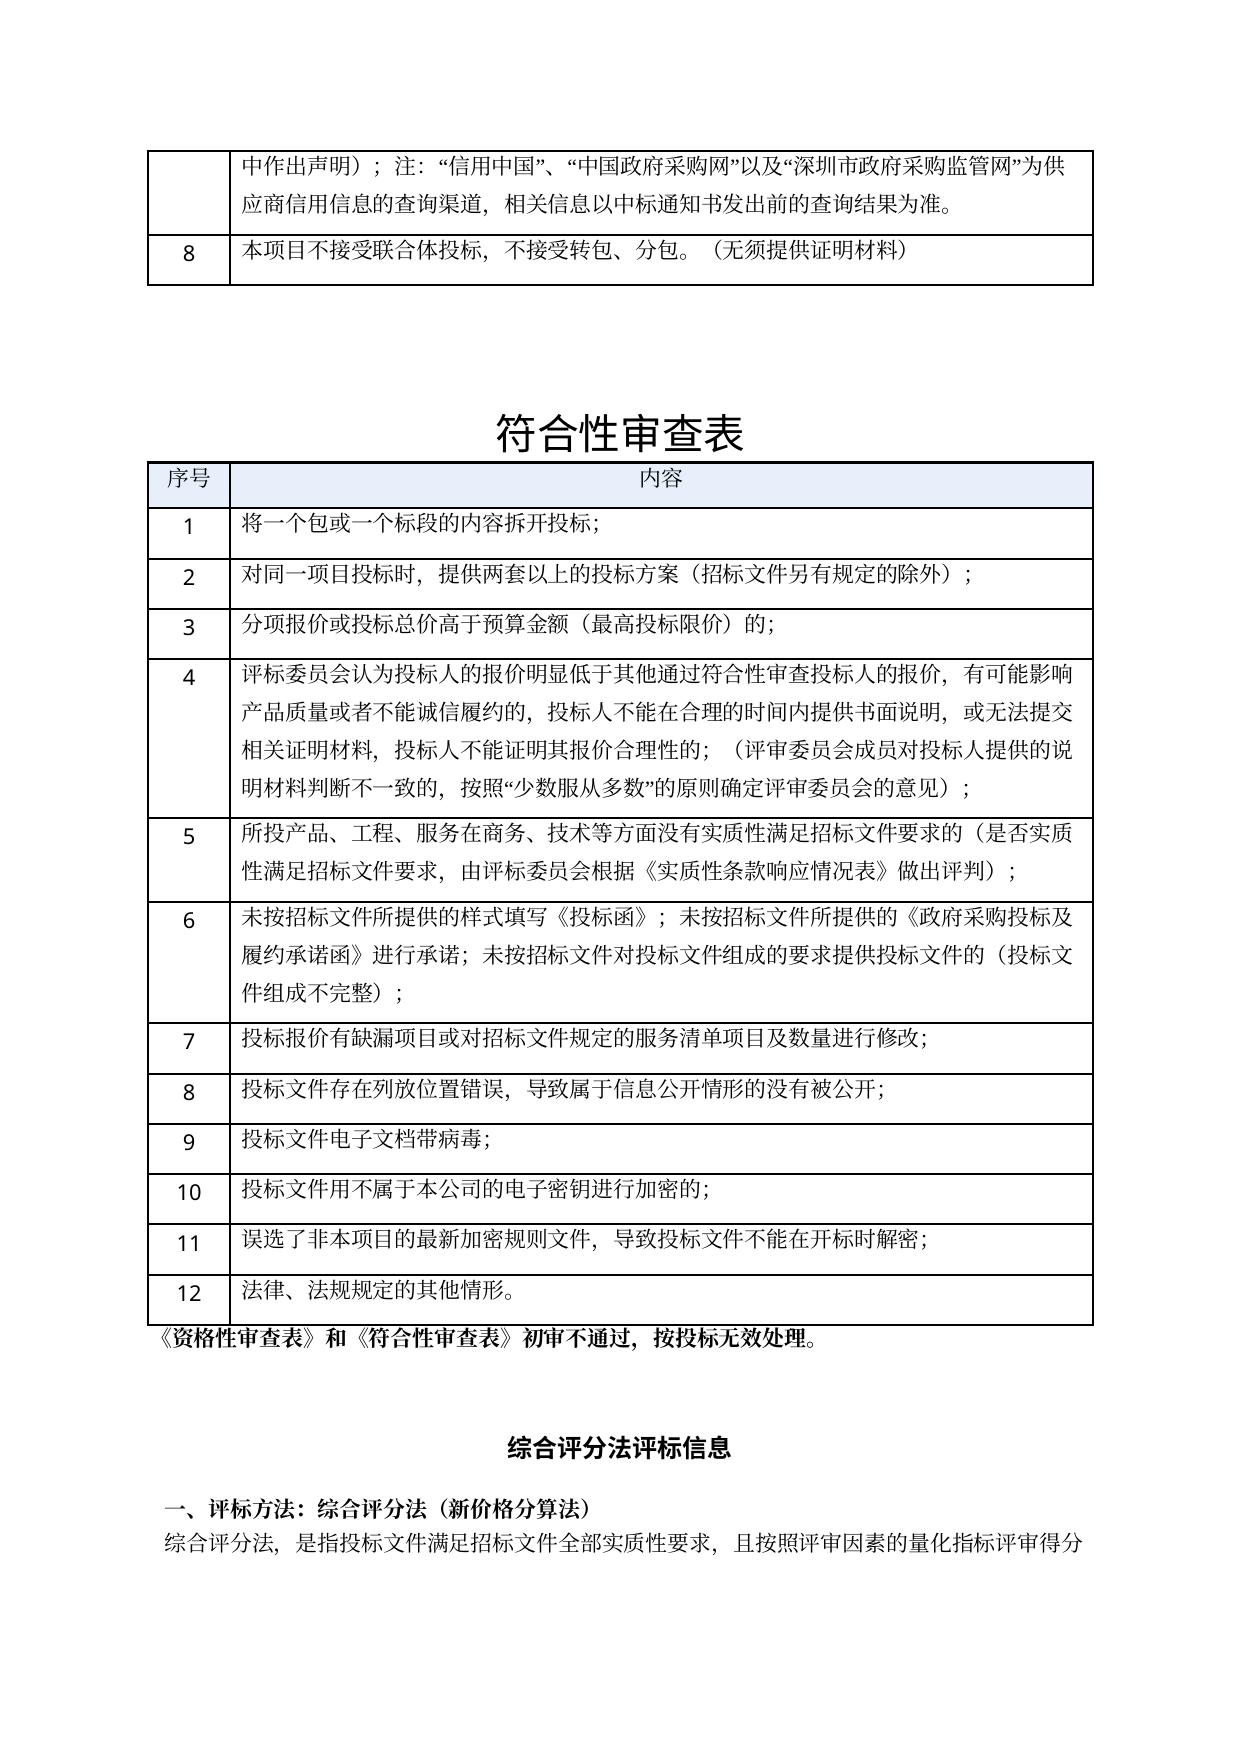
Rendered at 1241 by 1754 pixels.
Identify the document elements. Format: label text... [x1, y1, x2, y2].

table_cell 11 [149, 1225, 229, 1274]
table_header 一、评标方法：综合评分法（新价格分算法） [137, 1492, 1103, 1527]
table_cell 投标文件存在列放位置错误，导致属于信息公开情形的没有被公开； [231, 1075, 1092, 1123]
text 符合性审查表 [150, 401, 1090, 461]
table_cell 本项目不接受联合体投标，不接受转包、分包。（无须提供证明材料） [231, 236, 1092, 284]
table_cell 法律、法规规定的其他情形。 [231, 1276, 1092, 1324]
table_header 内容 [231, 464, 1092, 507]
table_cell 投标文件电子文档带病毒； [231, 1125, 1092, 1173]
table_cell 5 [149, 819, 229, 901]
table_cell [231, 152, 1092, 233]
table_cell 2 [149, 560, 229, 608]
text 《资格性审查表》和《符合性审查表》初审不通过，按投标无效处理。 [150, 1326, 1090, 1351]
table_cell 误选了非本项目的最新加密规则文件，导致投标文件不能在开标时解密； [231, 1225, 1092, 1274]
table_cell 未按招标文件所提供的样式填写《投标函》；未按招标文件所提供的《政府采购投标及履约承诺函》进行承诺；未按招标文件对投标文件组成的要求提供投标文件的（投标文件组成不完整）； [231, 903, 1092, 1022]
table_cell 评标委员会认为投标人的报价明显低于其他通过符合性审查投标人的报价，有可能影响产品质量或者不能诚信履约的，投标人不能在合理的时间内提供书面说明，或无法提交相关证明材料，投标人不能证明其报价合理性的；（评审委员会成员对投标人提供的说明材料判断不一致的，按照“少数服从多数”的原则确定评审委员会的意见）； [231, 660, 1092, 817]
table_header 序号 [149, 464, 229, 507]
table_cell 1 [149, 509, 229, 557]
table_cell 所投产品、工程、服务在商务、技术等方面没有实质性满足招标文件要求的（是否实质性满足招标文件要求，由评标委员会根据《实质性条款响应情况表》做出评判）； [231, 819, 1092, 901]
table_cell 12 [149, 1276, 229, 1324]
table_cell 10 [149, 1175, 229, 1223]
table_cell 对同一项目投标时，提供两套以上的投标方案（招标文件另有规定的除外）； [231, 560, 1092, 608]
table_cell 投标文件用不属于本公司的电子密钥进行加密的； [231, 1175, 1092, 1223]
table_cell 7 [149, 1024, 229, 1072]
table_cell 投标报价有缺漏项目或对招标文件规定的服务清单项目及数量进行修改； [231, 1024, 1092, 1072]
table_cell 6 [149, 903, 229, 1022]
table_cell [137, 1527, 1103, 1561]
table_cell 分项报价或投标总价高于预算金额（最高投标限价）的； [231, 610, 1092, 658]
table_cell 8 [149, 236, 229, 284]
table_cell 7 [149, 152, 229, 233]
table_cell 8 [149, 1075, 229, 1123]
table_cell 3 [149, 610, 229, 658]
table_cell 4 [149, 660, 229, 817]
subtitle 综合评分法评标信息 [150, 1429, 1090, 1465]
table_cell 9 [149, 1125, 229, 1173]
table_cell 将一个包或一个标段的内容拆开投标； [231, 509, 1092, 557]
